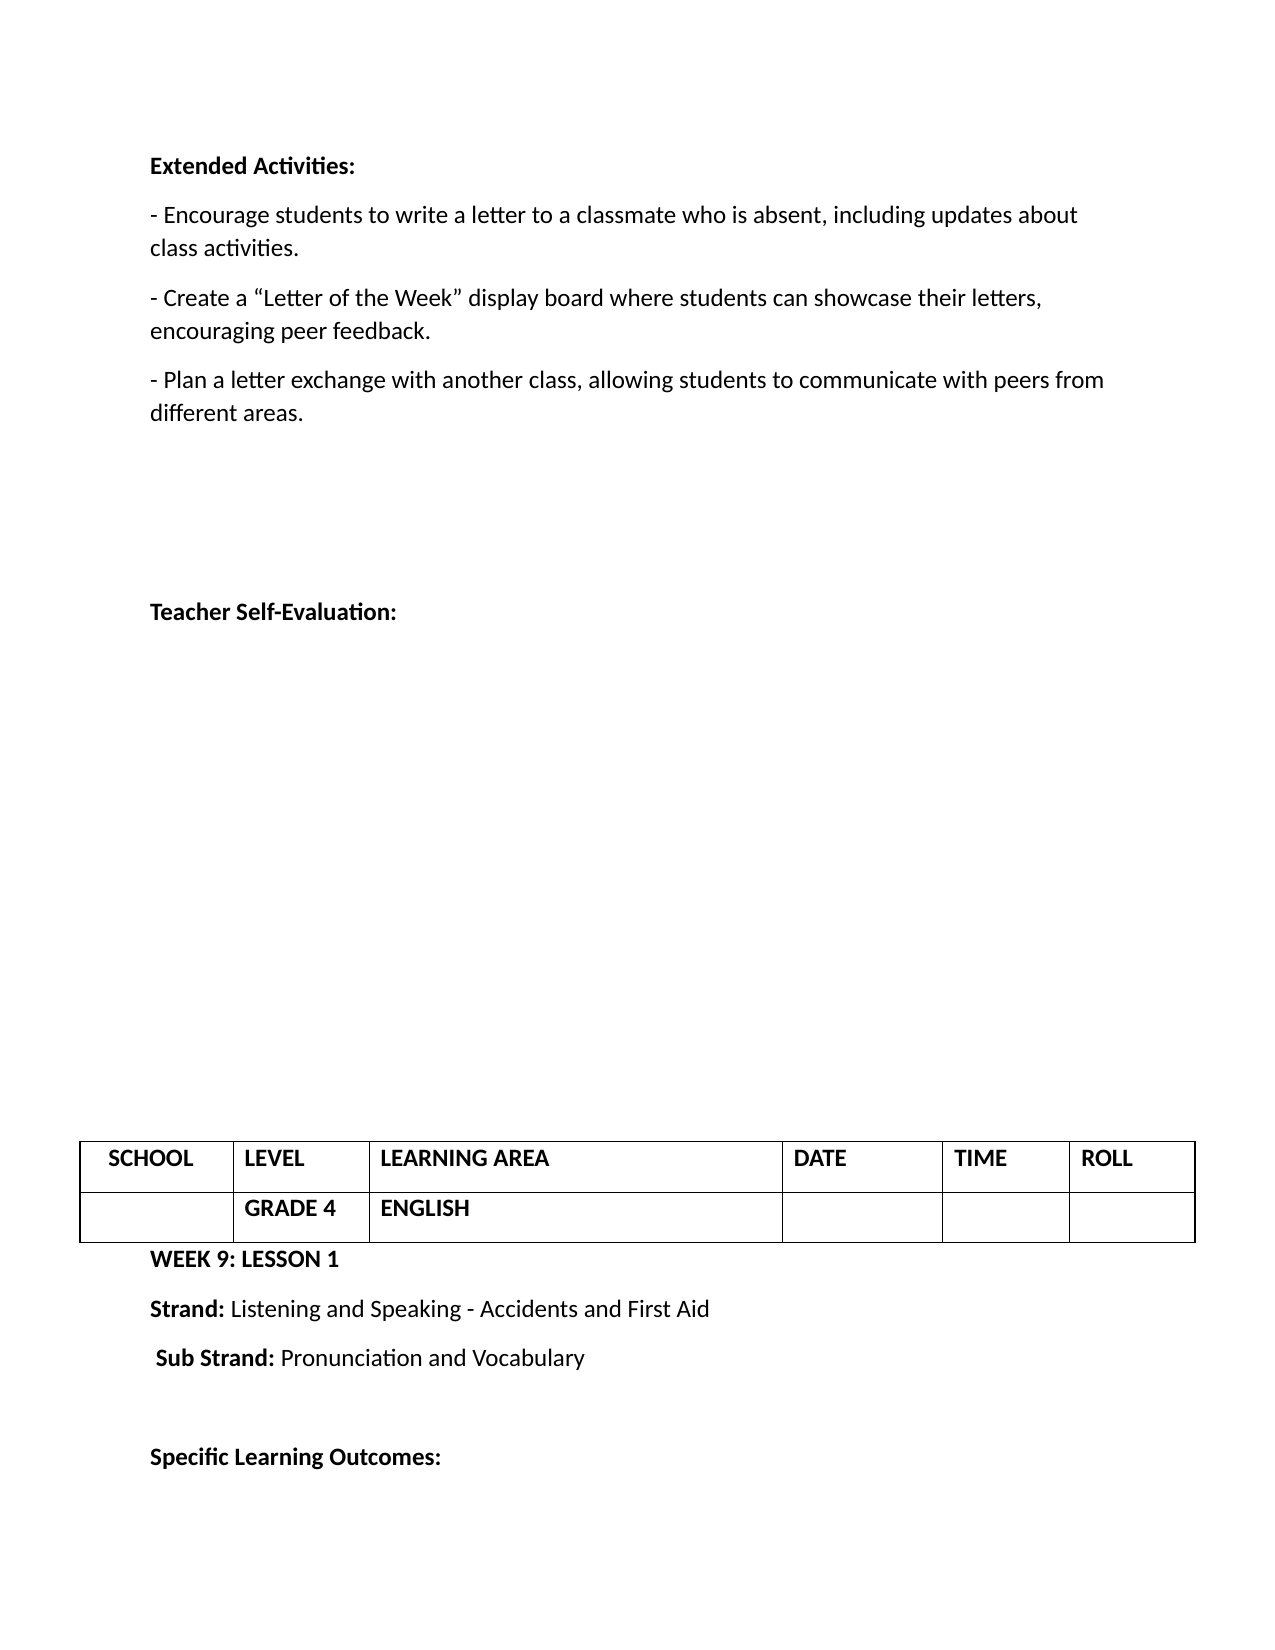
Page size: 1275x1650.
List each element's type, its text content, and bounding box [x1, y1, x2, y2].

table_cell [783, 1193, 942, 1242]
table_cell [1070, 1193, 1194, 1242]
text WEEK 9: LESSON 1 [150, 1243, 1125, 1274]
text Strand: Listening and Speaking - Accidents and First Aid [150, 1293, 1125, 1323]
text - Create a “Letter of the Week” display board where students can showcase their letters, encouraging peer feedback. [150, 282, 1125, 346]
text Extended Activities: [150, 150, 1125, 181]
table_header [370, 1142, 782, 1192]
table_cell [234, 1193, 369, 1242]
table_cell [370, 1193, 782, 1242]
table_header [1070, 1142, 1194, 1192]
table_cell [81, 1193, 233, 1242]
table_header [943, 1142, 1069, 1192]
text Specific Learning Outcomes: [150, 1441, 1125, 1472]
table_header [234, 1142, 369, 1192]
text Teacher Self-Evaluation: [150, 596, 1125, 626]
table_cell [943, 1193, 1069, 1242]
text Sub Strand: Pronunciation and Vocabulary [150, 1342, 1125, 1373]
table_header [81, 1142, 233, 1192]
text - Plan a letter exchange with another class, allowing students to communicate with peers from different areas. [150, 364, 1125, 428]
text - Encourage students to write a letter to a classmate who is absent, including updates about class activities. [150, 199, 1125, 263]
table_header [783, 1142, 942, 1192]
